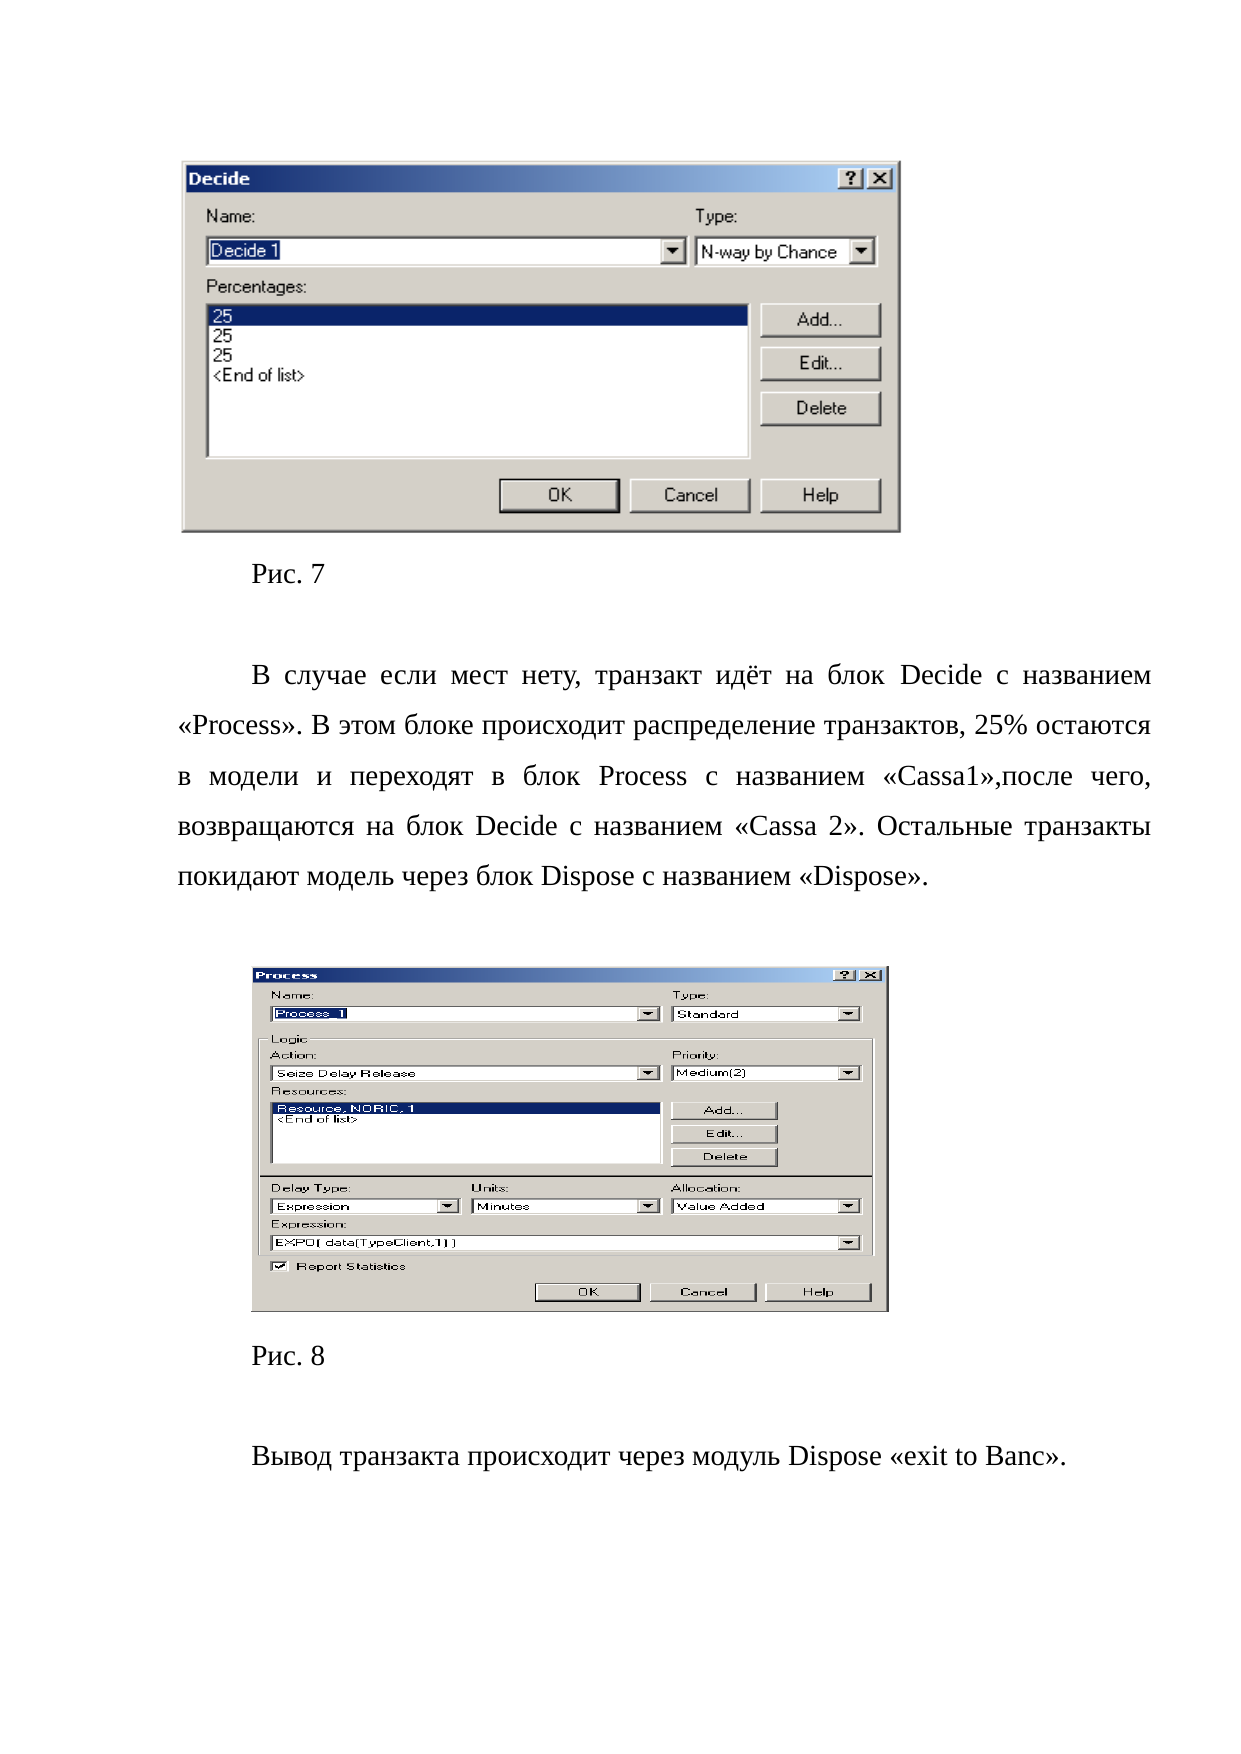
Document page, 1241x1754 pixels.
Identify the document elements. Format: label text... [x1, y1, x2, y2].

text В случае если мест нету, транзакт идёт на блок Decide с названием «Process». В этом блоке происходит распределение транзактов, 25% остаются в модели и переходят в блок Process с названием «Cassa1»,после чего, возвращаются на блок Decide с названием «Cassa 2». Остальные транзакты покидают модель через блок Dispose с названием «Dispose». [177, 657, 1152, 892]
picture [177, 125, 914, 557]
text Рис. 8 [177, 1338, 1152, 1371]
text Вывод транзакта происходит через модуль Dispose «exit to Banc». [177, 1438, 1152, 1472]
picture [251, 958, 895, 1324]
text Рис. 7 [177, 557, 1152, 590]
